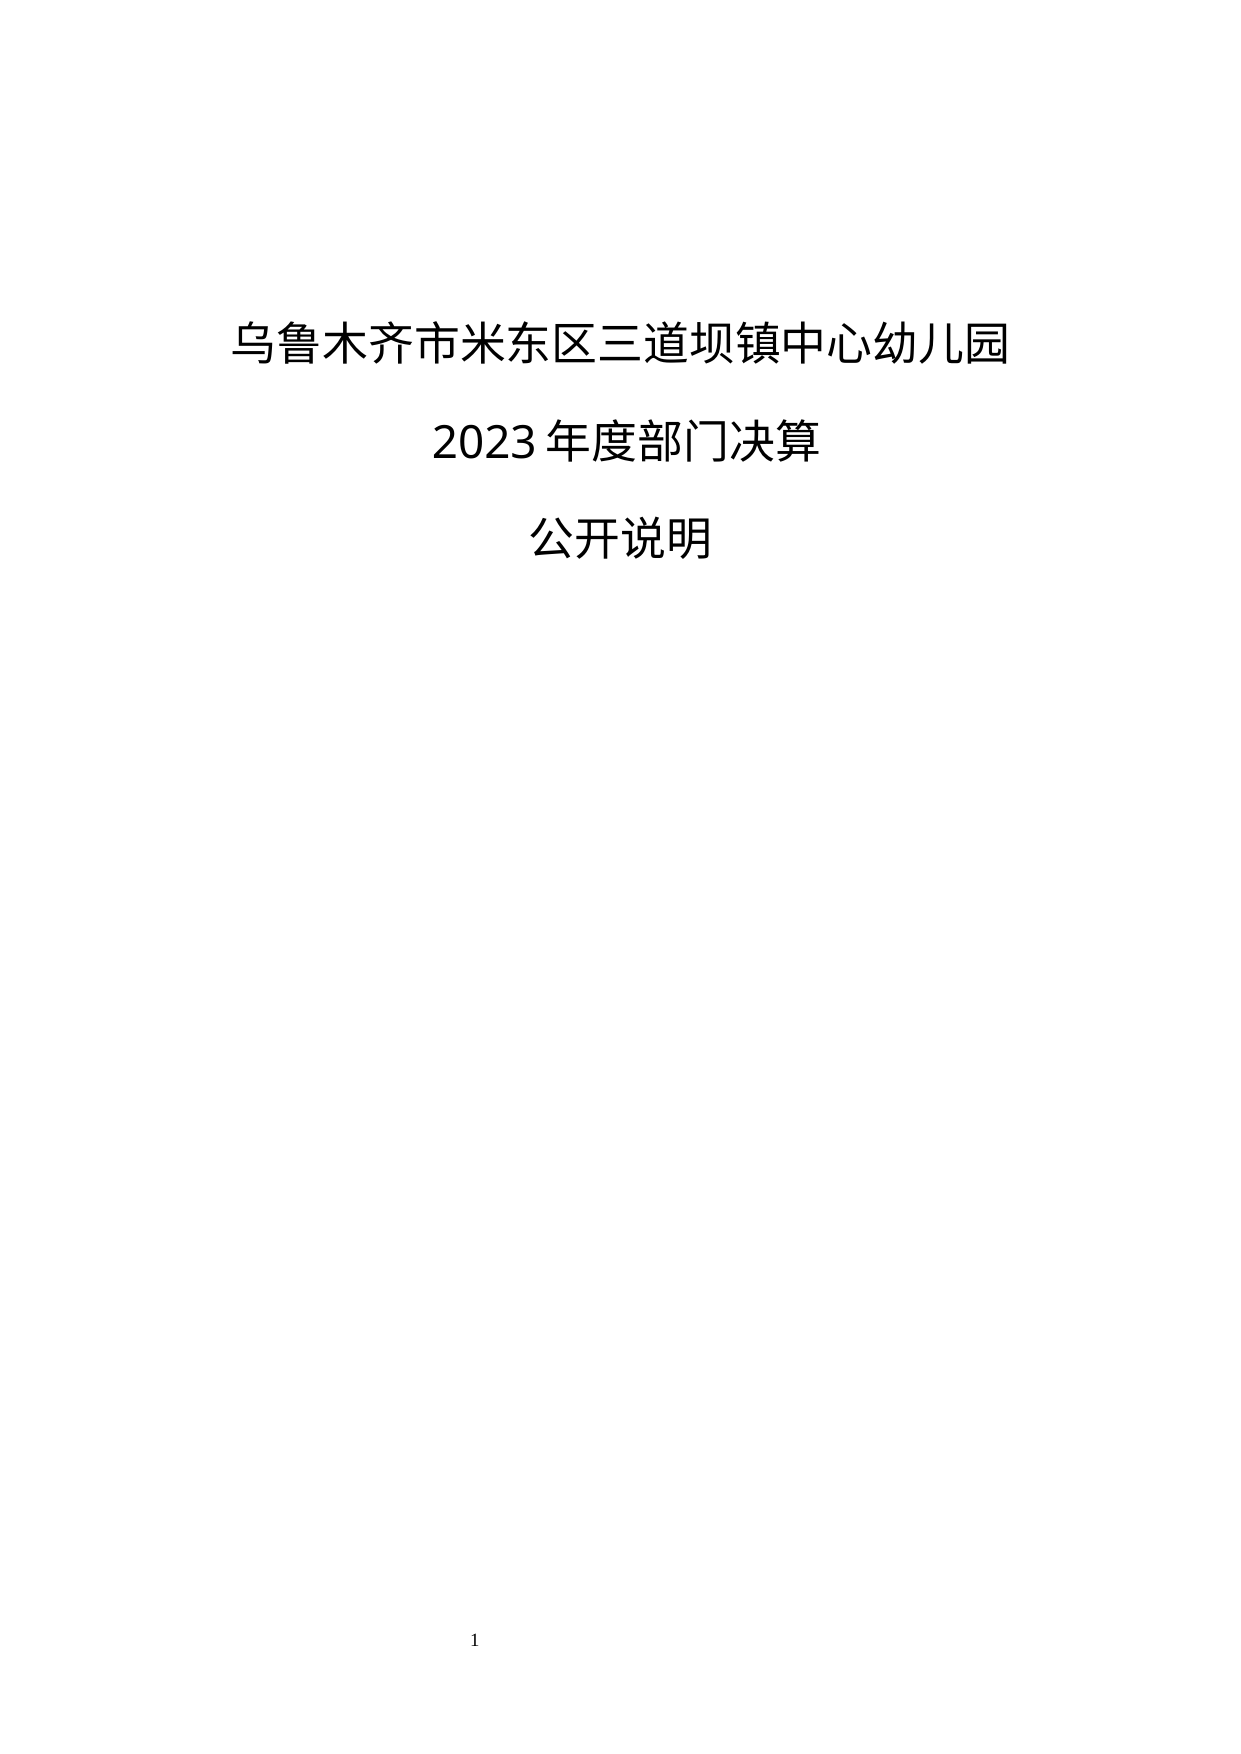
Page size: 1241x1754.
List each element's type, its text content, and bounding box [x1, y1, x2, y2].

text 乌鲁木齐市米东区三道坝镇中心幼儿园 [187, 292, 1053, 389]
text 2023年度部门决算 [187, 389, 1053, 487]
text 公开说明 [187, 487, 1053, 584]
